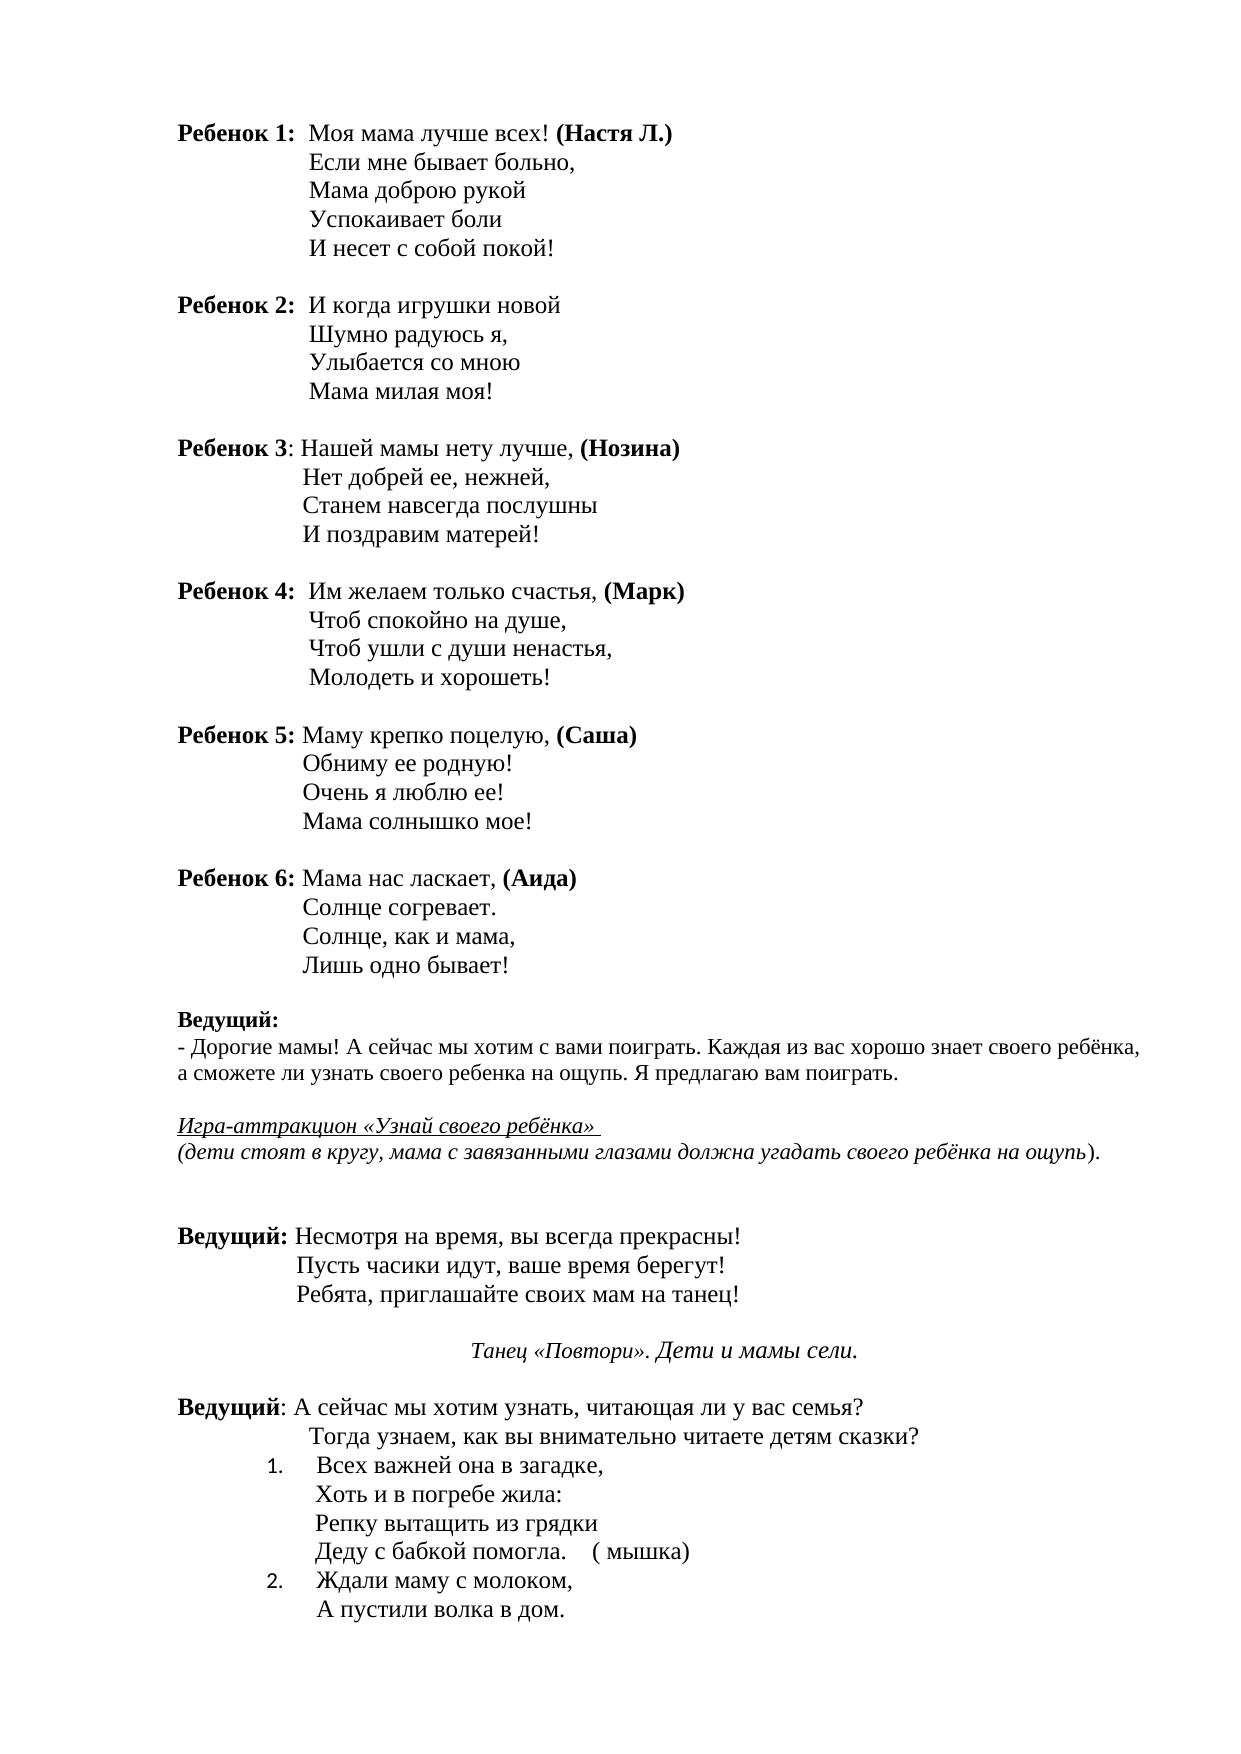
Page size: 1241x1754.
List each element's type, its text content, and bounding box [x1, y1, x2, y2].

text Нет добрей ее, нежней, [177, 462, 1152, 490]
text Ведущий: - Дорогие мамы! А сейчас мы хотим с вами поиграть. Каждая из вас хорошо знает своего ребёнка, а сможете ли узнать своего ребенка на ощупь. Я предлагаю вам поиграть. Игра-аттракцион «Узнай своего ребёнка» (дети стоят в кругу, мама с завязанными глазами должна угадать своего ребёнка на ощупь). [177, 1006, 1152, 1164]
text Успокаивает боли [177, 204, 1152, 233]
text Если мне бывает больно, [177, 147, 1152, 176]
text Солнце согревает. [177, 892, 1152, 921]
text Станем навсегда послушны [177, 490, 1152, 519]
list Ждали маму с молоком, [266, 1565, 1152, 1594]
text Деду с бабкой помогла. ( мышка) [252, 1536, 1152, 1565]
list Всех важней она в загадке, [266, 1450, 1152, 1479]
text Обниму ее родную! [177, 748, 1152, 777]
text Шумно радуюсь я, [177, 319, 1152, 347]
text Ребенок 2: И когда игрушки новой [177, 290, 1152, 319]
text Ребенок 4: Им желаем только счастья, (Марк) [177, 576, 1152, 605]
text Ребенок 5: Маму крепко поцелую, (Саша) [177, 720, 1152, 748]
text И несет с собой покой! [177, 233, 1152, 262]
text Ведущий: Несмотря на время, вы всегда прекрасны! [177, 1221, 1152, 1250]
text Ребенок 1: Моя мама лучше всех! (Настя Л.) [177, 118, 1152, 147]
text Ребенок 3: Нашей мамы нету лучше, (Нозина) [177, 433, 1152, 462]
text Ведущий: А сейчас мы хотим узнать, читающая ли у вас семья? [177, 1392, 1152, 1421]
text Тогда узнаем, как вы внимательно читаете детям сказки? [177, 1421, 1152, 1450]
text Мама милая моя! [177, 376, 1152, 405]
text Солнце, как и мама, [177, 921, 1152, 950]
text Ребята, приглашайте своих мам на танец! [177, 1279, 1152, 1308]
text Лишь одно бывает! [177, 950, 1152, 978]
text Ребенок 6: Мама нас ласкает, (Аида) [177, 863, 1152, 892]
text Танец «Повтори». Дети и мамы сели. [177, 1336, 1152, 1364]
text Чтоб ушли с души ненастья, [177, 633, 1152, 662]
text Чтоб спокойно на душе, [177, 605, 1152, 633]
text Репку вытащить из грядки [252, 1508, 1152, 1536]
text Мама доброю рукой [177, 176, 1152, 204]
text А пустили волка в дом. [266, 1594, 1152, 1623]
text Молодеть и хорошеть! [177, 662, 1152, 691]
text Улыбается со мною [177, 347, 1152, 376]
text Мама солнышко мое! [177, 806, 1152, 835]
text Хоть и в погребе жила: [252, 1479, 1152, 1508]
text И поздравим матерей! [177, 519, 1152, 548]
text Очень я люблю ее! [177, 777, 1152, 806]
text Пусть часики идут, ваше время берегут! [177, 1250, 1152, 1279]
